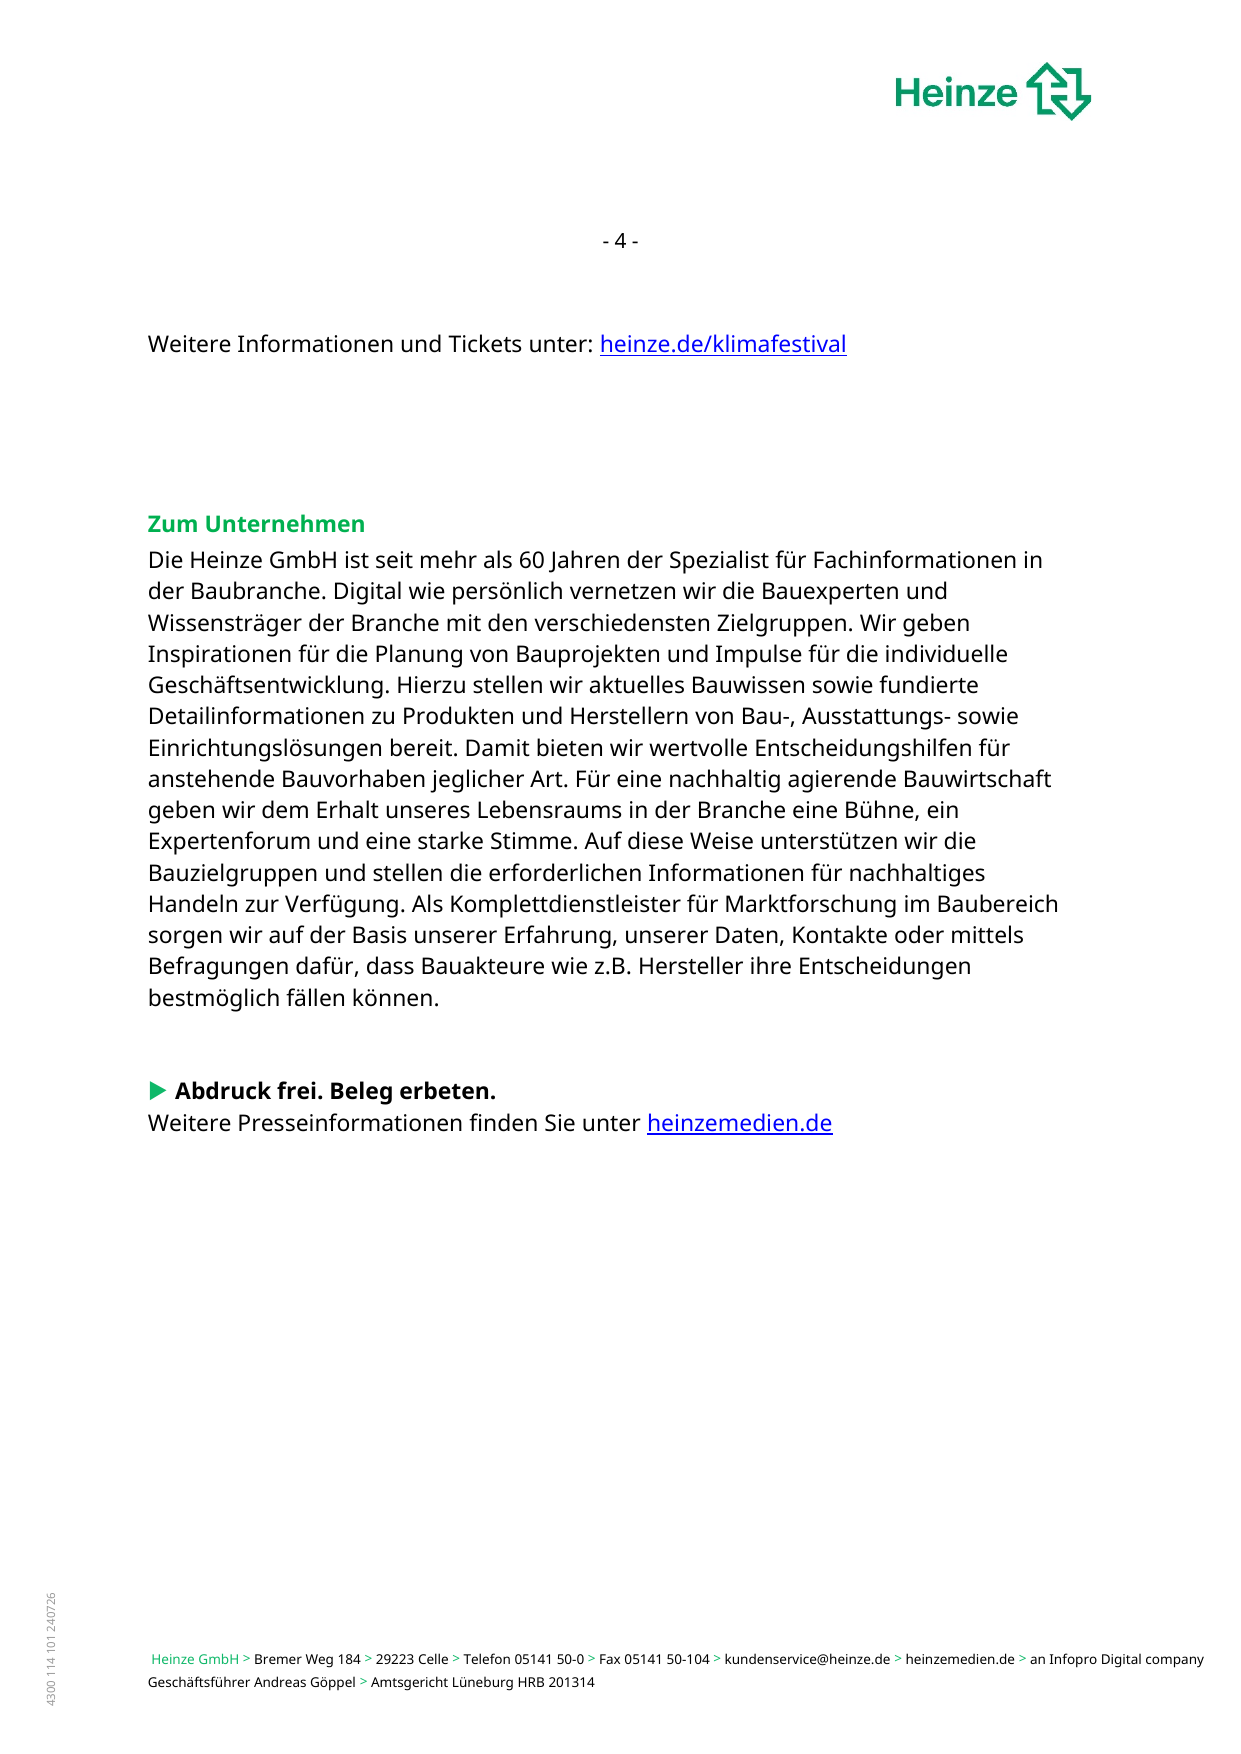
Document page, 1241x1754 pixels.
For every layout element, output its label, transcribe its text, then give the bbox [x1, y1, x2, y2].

picture [895, 62, 1092, 121]
text Weitere Presseinformationen finden Sie unter heinzemedien.de [148, 1106, 1063, 1138]
text Zum Unternehmen [148, 508, 1063, 539]
text Die Heinze GmbH ist seit mehr als 60 Jahren der Spezialist für Fachinformationen in der Baubranche. Digital wie persönlich vernetzen wir die Bauexperten und Wissensträger der Branche mit den verschiedensten Zielgruppen. Wir geben Inspirationen für die Planung von Bauprojekten und Impulse für die individuelle Geschäftsentwicklung. Hierzu stellen wir aktuelles Bauwissen sowie fundierte Detailinformationen zu Produkten und Herstellern von Bau-, Ausstattungs- sowie Einrichtungslösungen bereit. Damit bieten wir wertvolle Entscheidungshilfen für anstehende Bauvorhaben jeglicher Art. Für eine nachhaltig agierende Bauwirtschaft geben wir dem Erhalt unseres Lebensraums in der Branche eine Bühne, ein Expertenforum und eine starke Stimme. Auf diese Weise unterstützen wir die Bauzielgruppen und stellen die erforderlichen Informationen für nachhaltiges Handeln zur Verfügung. Als Komplettdienstleister für Marktforschung im Baubereich sorgen wir auf der Basis unserer Erfahrung, unserer Daten, Kontakte oder mittels Befragungen dafür, dass Bauakteure wie z.B. Hersteller ihre Entscheidungen bestmöglich fällen können. [148, 544, 1063, 1013]
text Weitere Informationen und Tickets unter: heinze.de/klimafestival [148, 328, 1063, 359]
text Abdruck frei. Beleg erbeten. [148, 1075, 1063, 1106]
